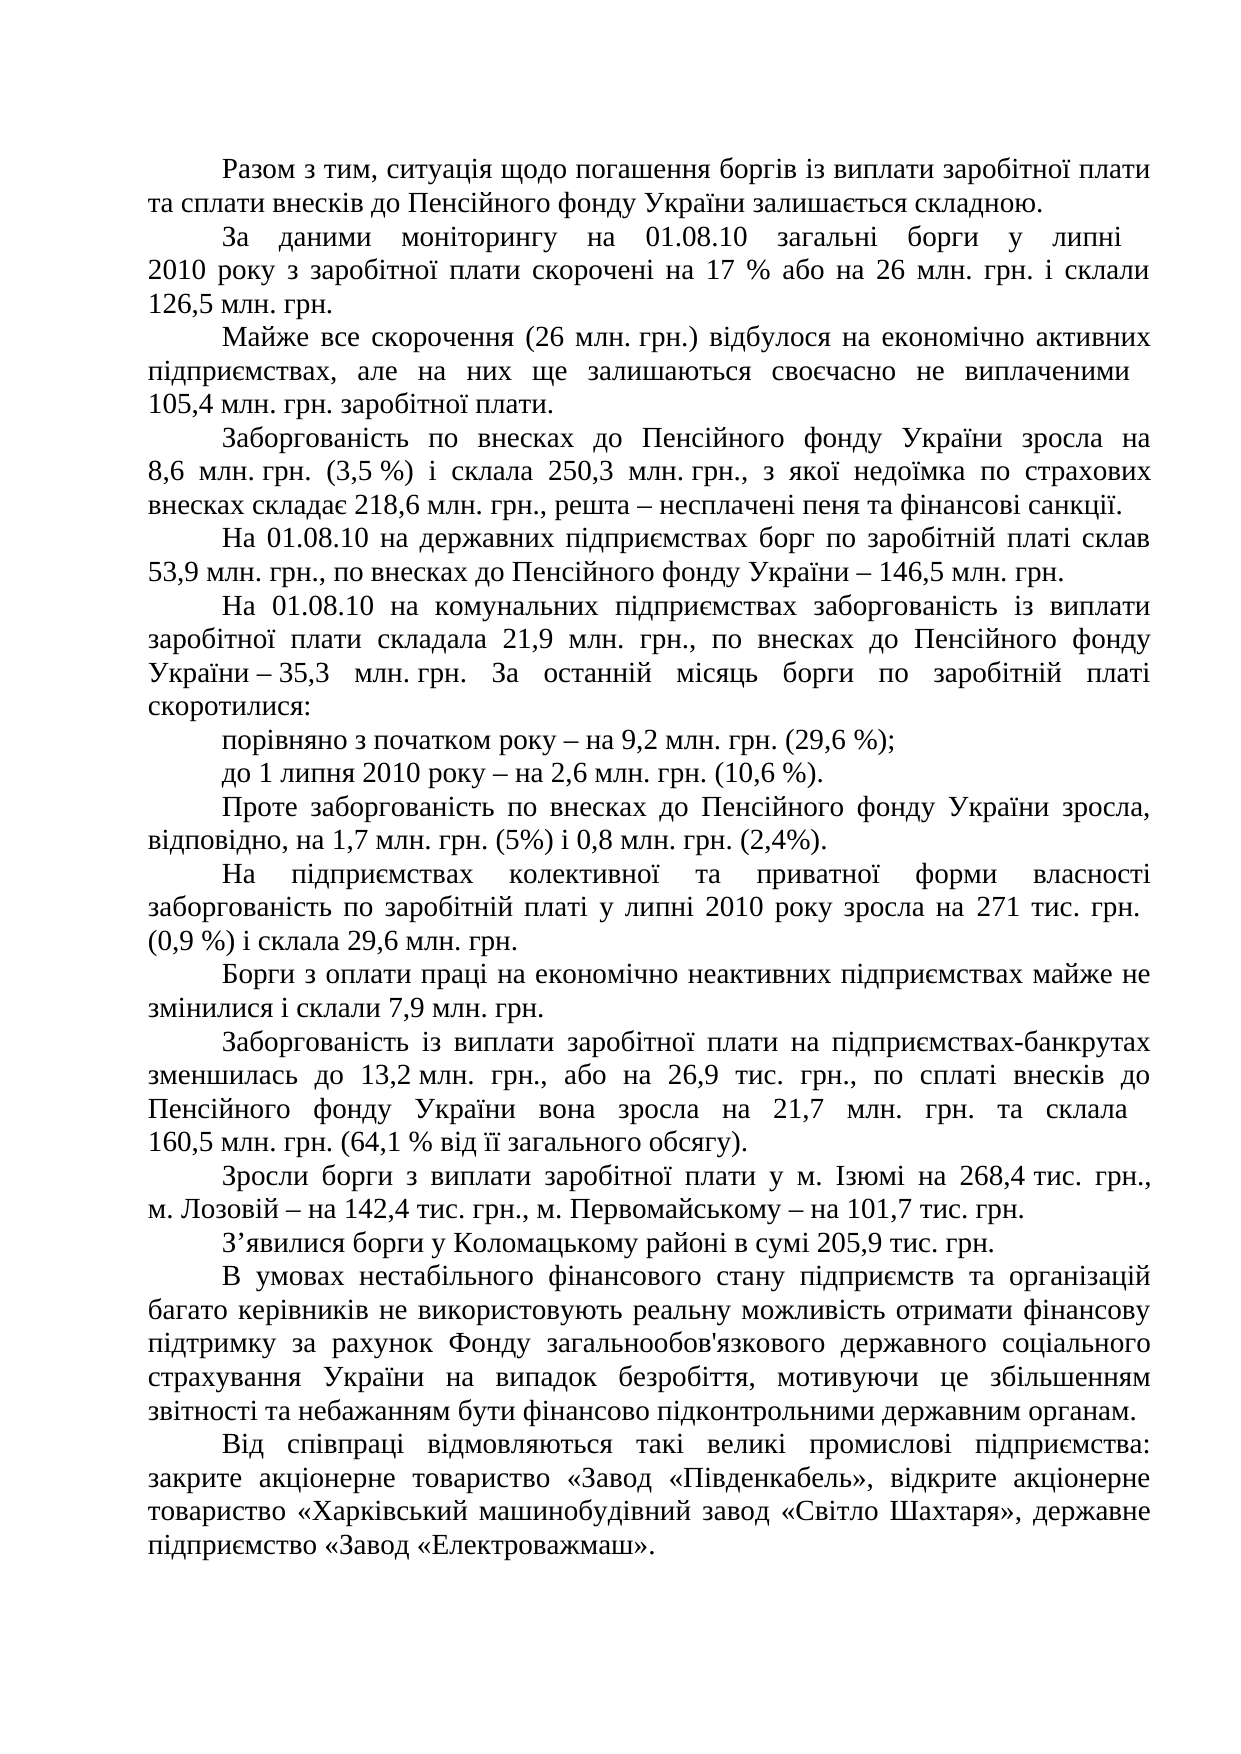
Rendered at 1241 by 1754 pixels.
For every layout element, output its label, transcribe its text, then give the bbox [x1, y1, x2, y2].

title Заборгованість по внесках до Пенсійного фонду України зросла на 8,6 млн. грн. (3,5 %) і склала 250,3 млн. грн., з якої недоїмка по страхових внесках складає 218,6 млн. грн., решта – несплачені пеня та фінансові санкції. [148, 420, 1152, 521]
title Майже все скорочення (26 млн. грн.) відбулося на економічно активних підприємствах, але на них ще залишаються своєчасно не виплаченими 105,4 млн. грн. заробітної плати. [148, 319, 1152, 420]
title Проте заборгованість по внесках до Пенсійного фонду України зросла, відповідно, на 1,7 млн. грн. (5%) і 0,8 млн. грн. (2,4%). [148, 789, 1152, 856]
text За даними моніторингу на 01.08.10 загальні борги у липні 2010 року з заробітної плати скорочені на 17 % або на 26 млн. грн. і склали 126,5 млн. грн. [148, 219, 1152, 319]
text Від співпраці відмовляються такі великі промислові підприємства: закрите акціонерне товариство «Завод «Південкабель», відкрите акціонерне товариство «Харківський машинобудівний завод «Світло Шахтаря», державне підприємство «Завод «Електроважмаш». [148, 1426, 1152, 1560]
title З’явилися борги у Коломацькому районі в сумі 205,9 тис. грн. [148, 1225, 1152, 1258]
title порівняно з початком року – на 9,2 млн. грн. (29,6 %); [148, 722, 1152, 755]
title до 1 липня 2010 року – на 2,6 млн. грн. (10,6 %). [148, 755, 1152, 789]
title Заборгованість із виплати заробітної плати на підприємствах-банкрутах зменшилась до 13,2 млн. грн., або на 26,9 тис. грн., по сплаті внесків до Пенсійного фонду України вона зросла на 21,7 млн. грн. та склала 160,5 млн. грн. (64,1 % від її загального обсягу). [148, 1024, 1152, 1158]
text В умовах нестабільного фінансового стану підприємств та організацій багато керівників не використовують реальну можливість отримати фінансову підтримку за рахунок Фонду загальнообов'язкового державного соціального страхування України на випадок безробіття, мотивуючи це збільшенням звітності та небажанням бути фінансово підконтрольними державним органам. [148, 1258, 1152, 1426]
title Зросли борги з виплати заробітної плати у м. Ізюмі на 268,4 тис. грн., м. Лозовій – на 142,4 тис. грн., м. Первомайському – на 101,7 тис. грн. [148, 1158, 1152, 1225]
text На підприємствах колективної та приватної форми власності заборгованість по заробітній платі у липні 2010 року зросла на 271 тис. грн. (0,9 %) і склала 29,6 млн. грн. [148, 856, 1152, 957]
title На 01.08.10 на комунальних підприємствах заборгованість із виплати заробітної плати складала 21,9 млн. грн., по внесках до Пенсійного фонду України – 35,3 млн. грн. За останній місяць борги по заробітній платі скоротилися: [148, 588, 1152, 722]
text Борги з оплати праці на економічно неактивних підприємствах майже не змінилися і склали 7,9 млн. грн. [148, 957, 1152, 1024]
title На 01.08.10 на державних підприємствах борг по заробітній платі склав 53,9 млн. грн., по внесках до Пенсійного фонду України – 146,5 млн. грн. [148, 521, 1152, 588]
text Разом з тим, ситуація щодо погашення боргів із виплати заробітної плати та сплати внесків до Пенсійного фонду України залишається складною. [148, 152, 1152, 219]
